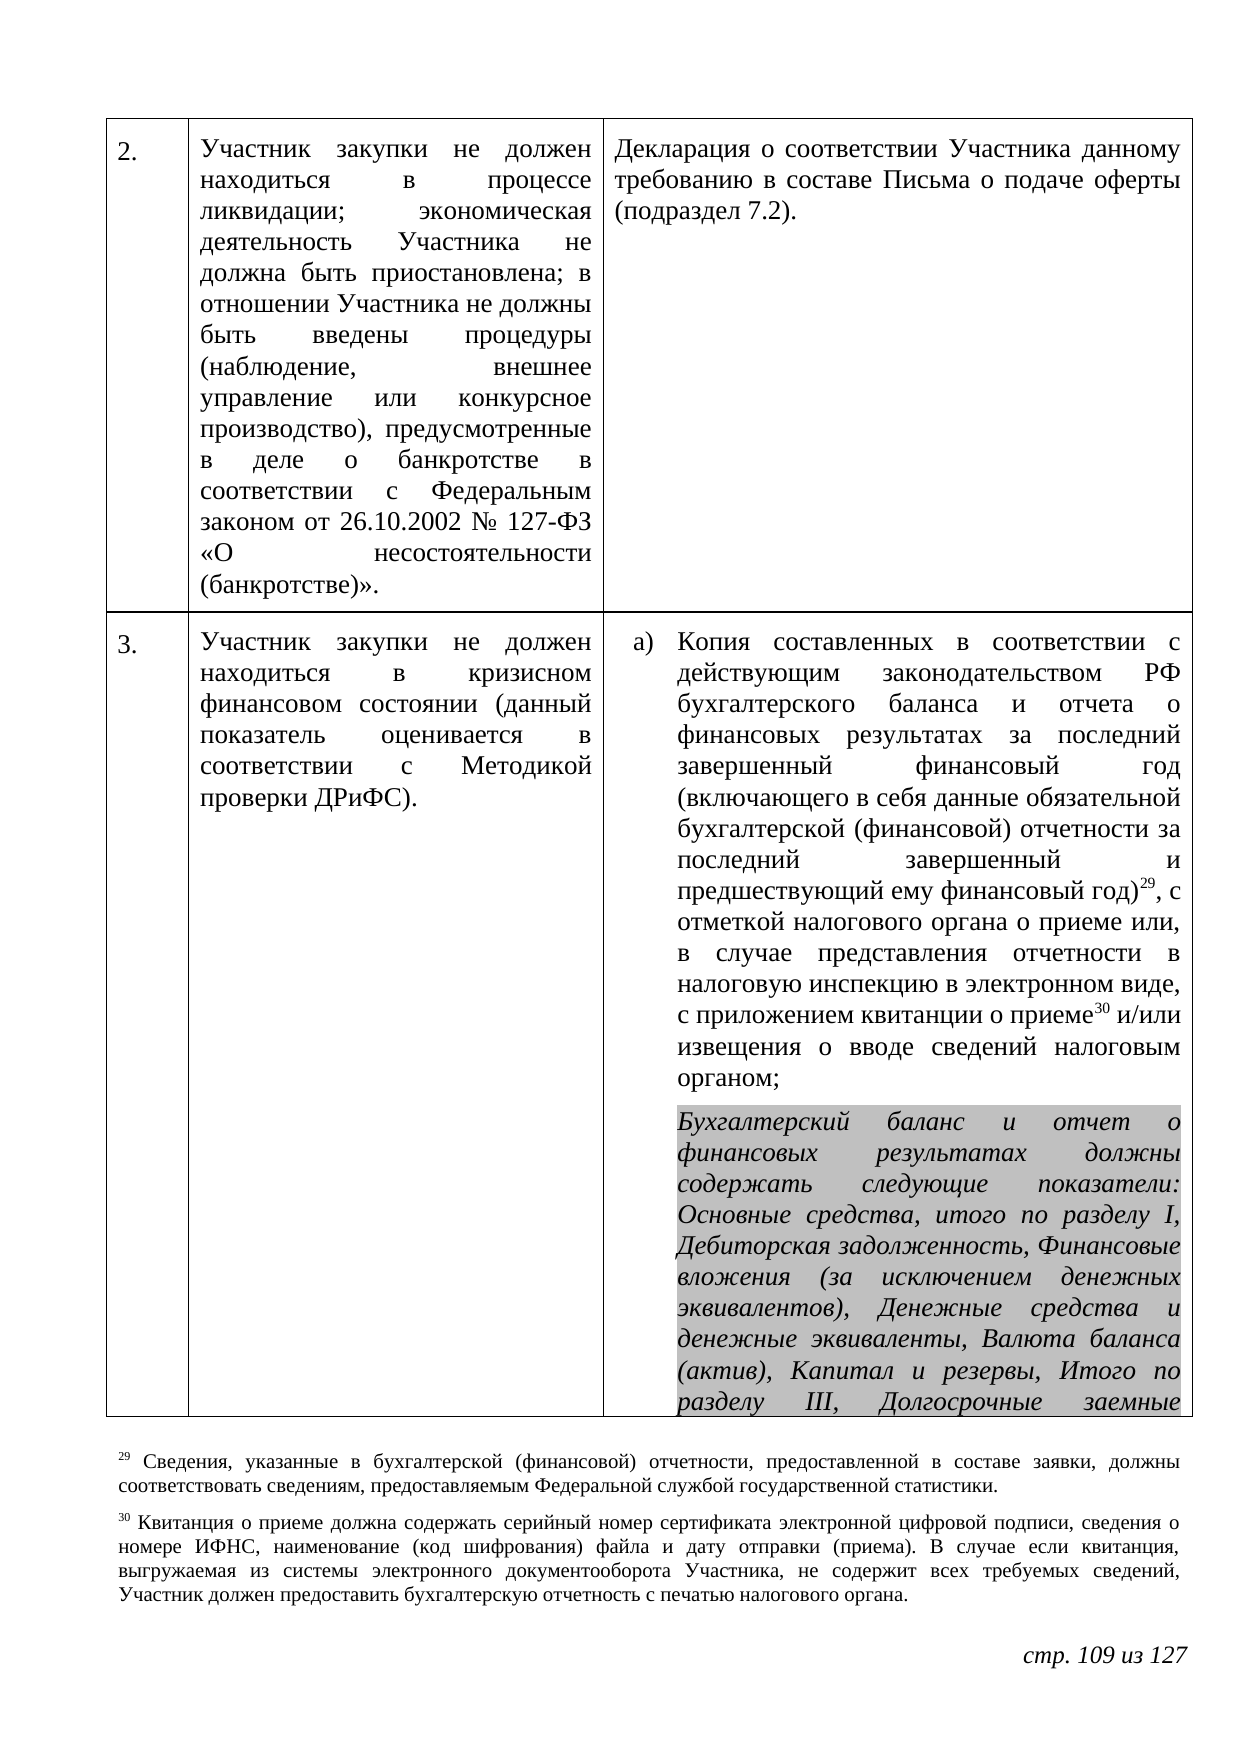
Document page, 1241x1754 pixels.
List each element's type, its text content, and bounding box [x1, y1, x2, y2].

table_cell [107, 613, 188, 1416]
table_cell Декларация о соответствии Участника данному требованию в составе Письма о подаче оферты (подраздел 7.2). [604, 119, 1192, 611]
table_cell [604, 613, 1192, 1416]
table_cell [189, 613, 603, 1416]
table_cell [107, 119, 188, 611]
table_cell Участник закупки не должен находиться в процессе ликвидации; экономическая деятельность Участника не должна быть приостановлена; в отношении Участника не должны быть введены процедуры (наблюдение, внешнее управление или конкурсное производство), предусмотренные в деле о банкротстве в соответствии с Федеральным законом от 26.10.2002 № 127-ФЗ «О несостоятельности (банкротстве)». [189, 119, 603, 611]
